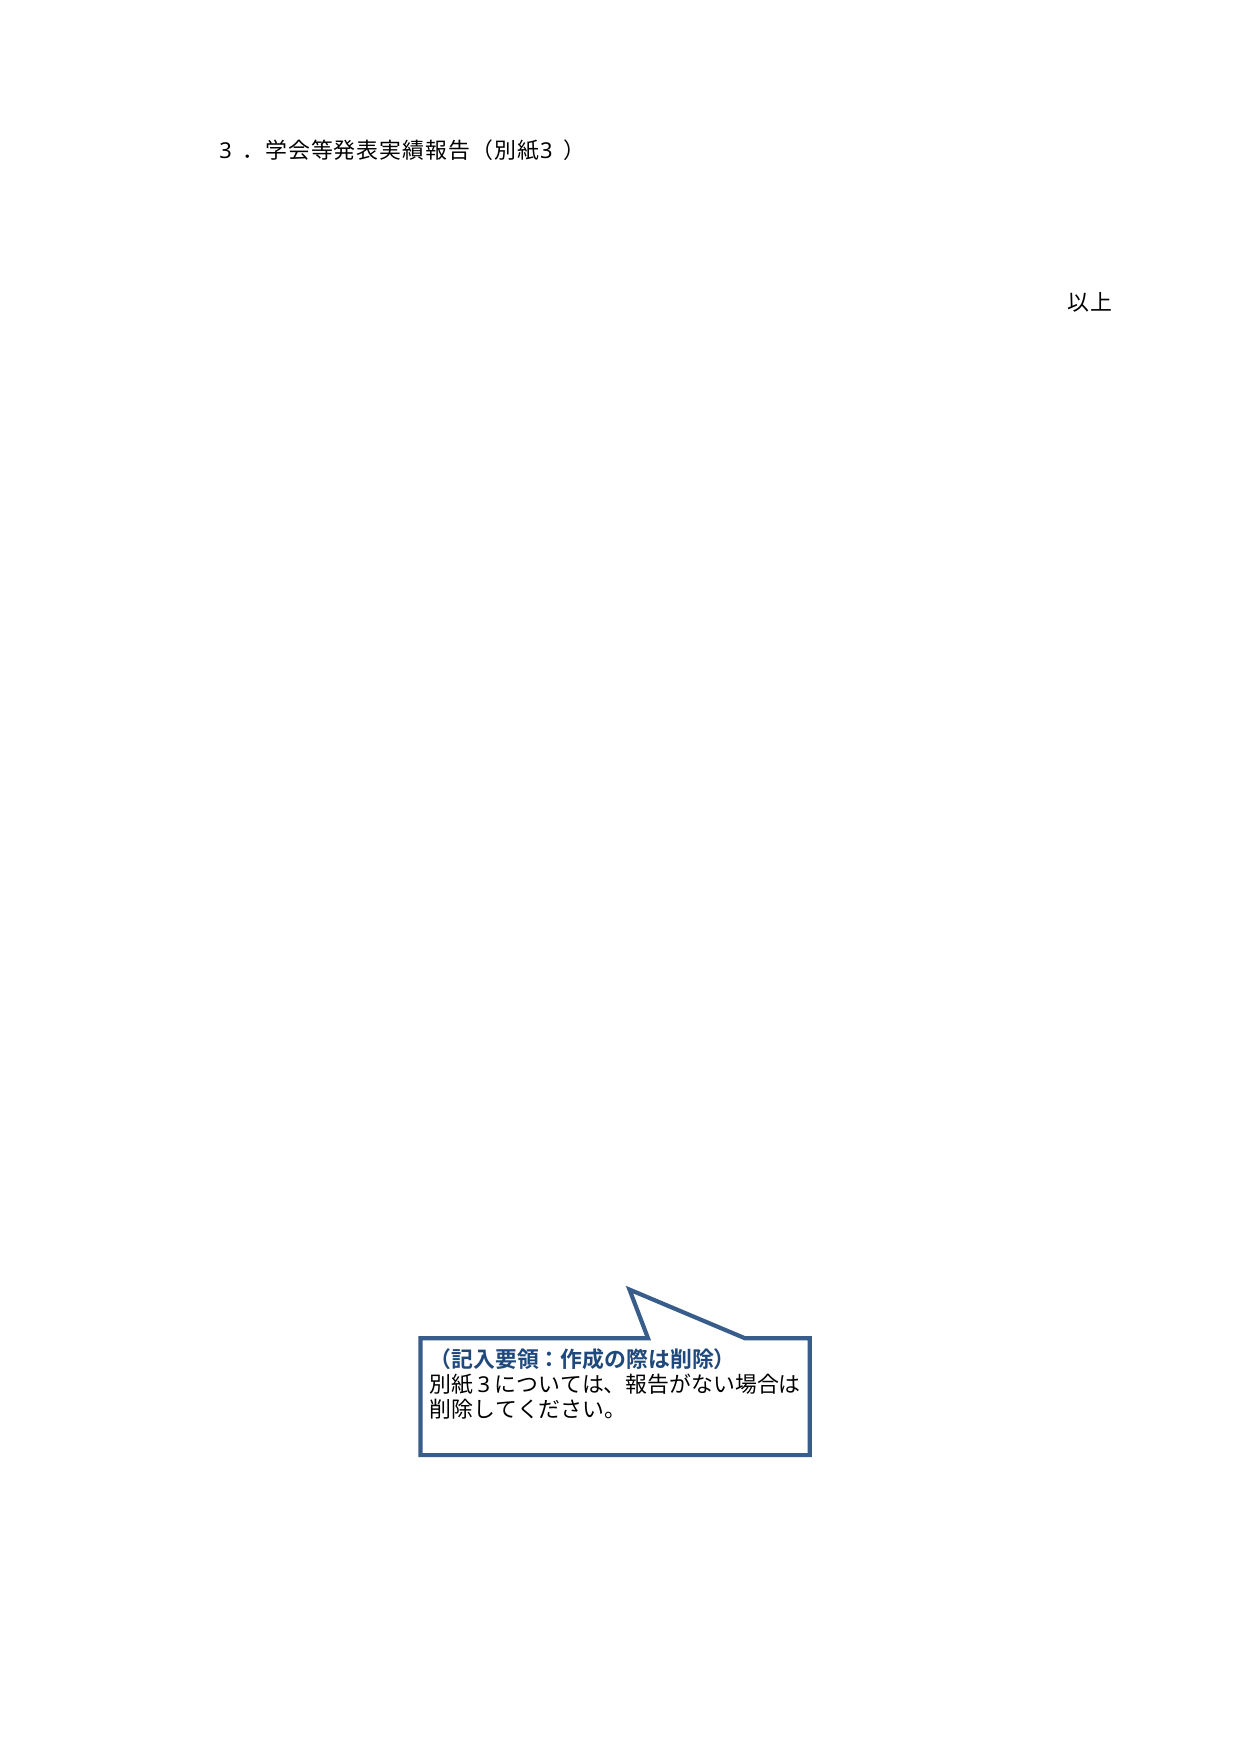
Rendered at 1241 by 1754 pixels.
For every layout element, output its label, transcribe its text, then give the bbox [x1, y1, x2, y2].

text 以上 [127, 271, 1113, 331]
text 3．学会等発表実績報告（別紙3） [127, 119, 1113, 180]
